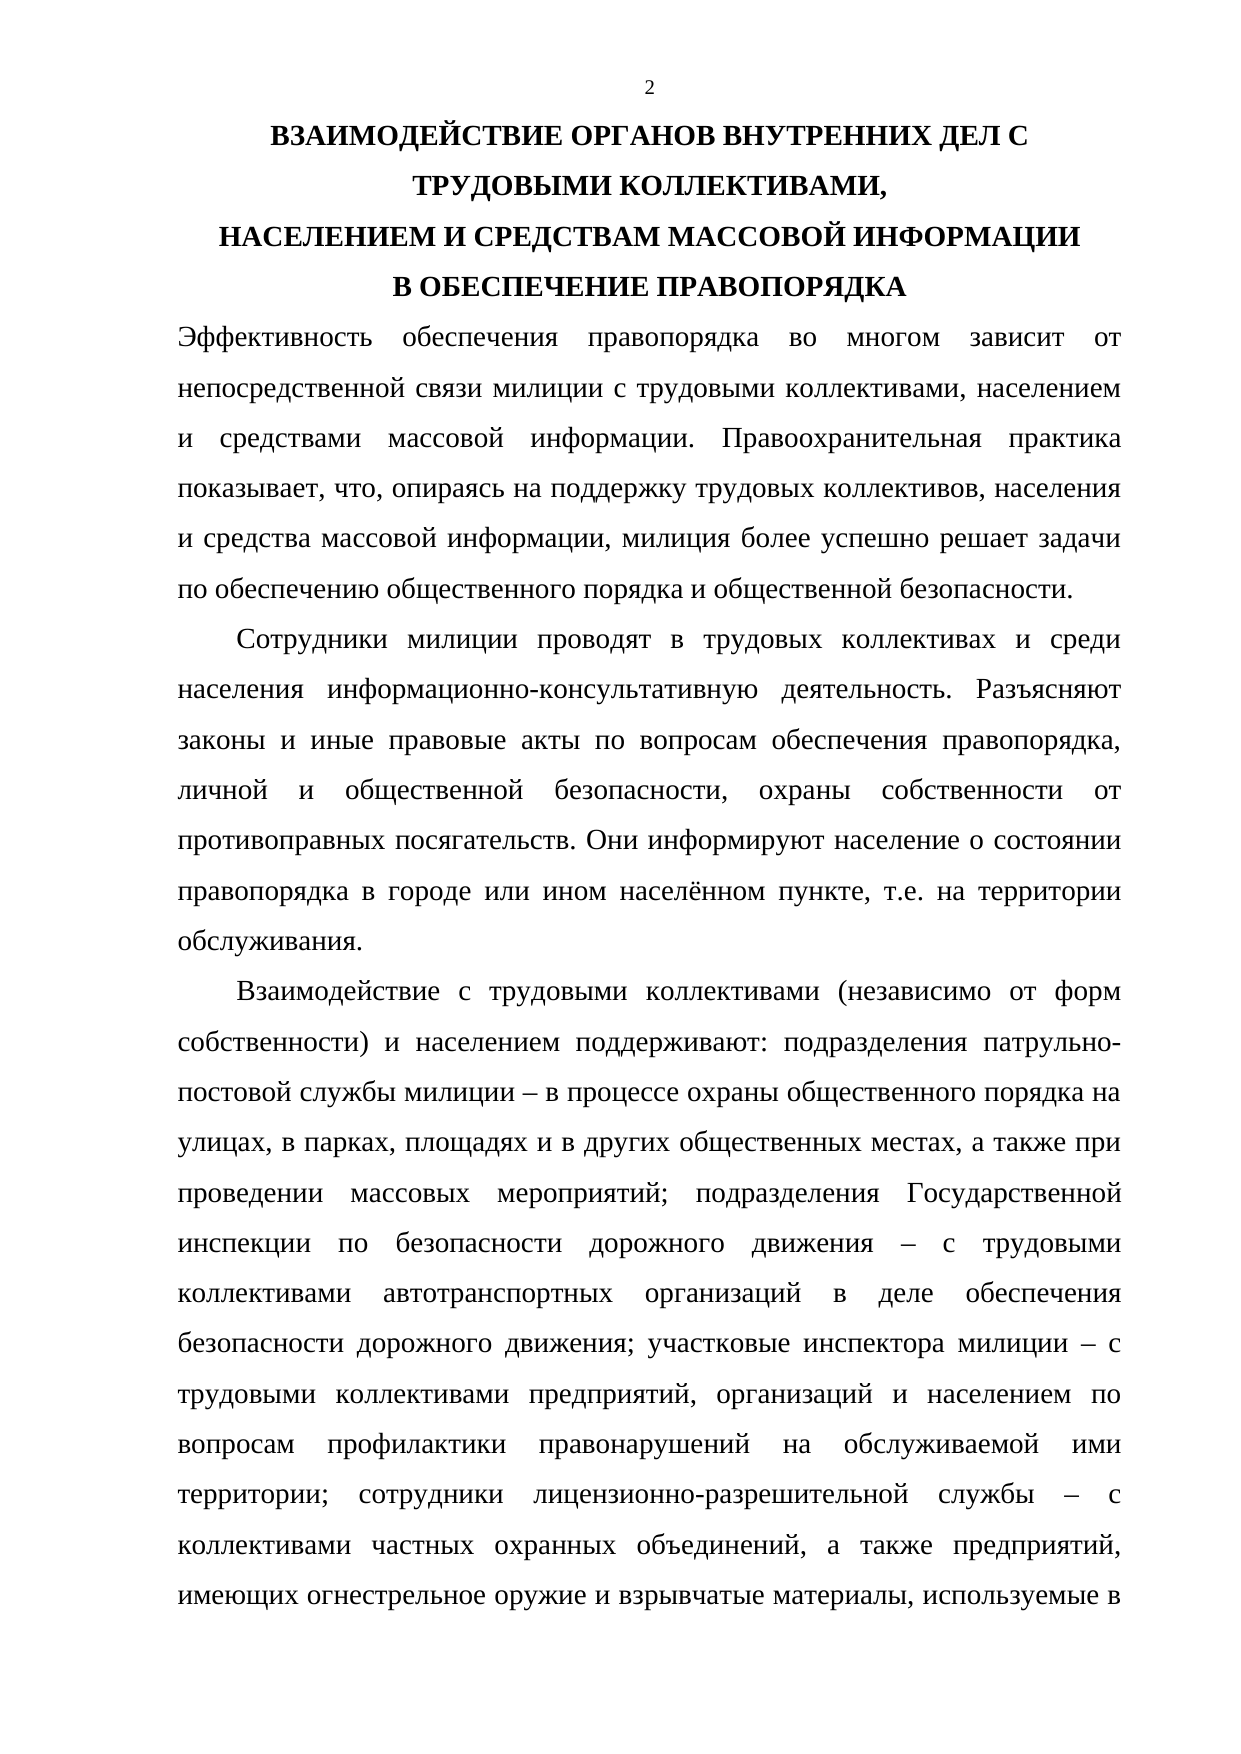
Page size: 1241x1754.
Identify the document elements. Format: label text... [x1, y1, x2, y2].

text ТРУДОВЫМИ КОЛЛЕКТИВАМИ, [177, 168, 1122, 202]
text В ОБЕСПЕЧЕНИЕ ПРАВОПОРЯДКА [177, 269, 1122, 303]
subtitle ВЗАИМОДЕЙСТВИЕ ОРГАНОВ ВНУТРЕННИХ ДЕЛ С [177, 118, 1122, 152]
text Сотрудники милиции проводят в трудовых коллективах и среди населения информационно-консультативную деятельность. Разъясняют законы и иные правовые акты по вопросам обеспечения правопорядка, личной и общественной безопасности, охраны собственности от противоправных посягательств. Они информируют население о состоянии правопорядка в городе или ином населённом пункте, т.е. на территории обслуживания. [177, 621, 1122, 957]
text Эффективность обеспечения правопорядка во многом зависит от непосредственной связи милиции с трудовыми коллективами, населением и средствами массовой информации. Правоохранительная практика показывает, что, опираясь на поддержку трудовых коллективов, населения и средства массовой информации, милиция более успешно решает задачи по обеспечению общественного порядка и общественной безопасности. [177, 319, 1122, 604]
subtitle НАСЕЛЕНИЕМ И СРЕДСТВАМ МАССОВОЙ ИНФОРМАЦИИ [177, 219, 1122, 252]
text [177, 973, 1122, 1611]
